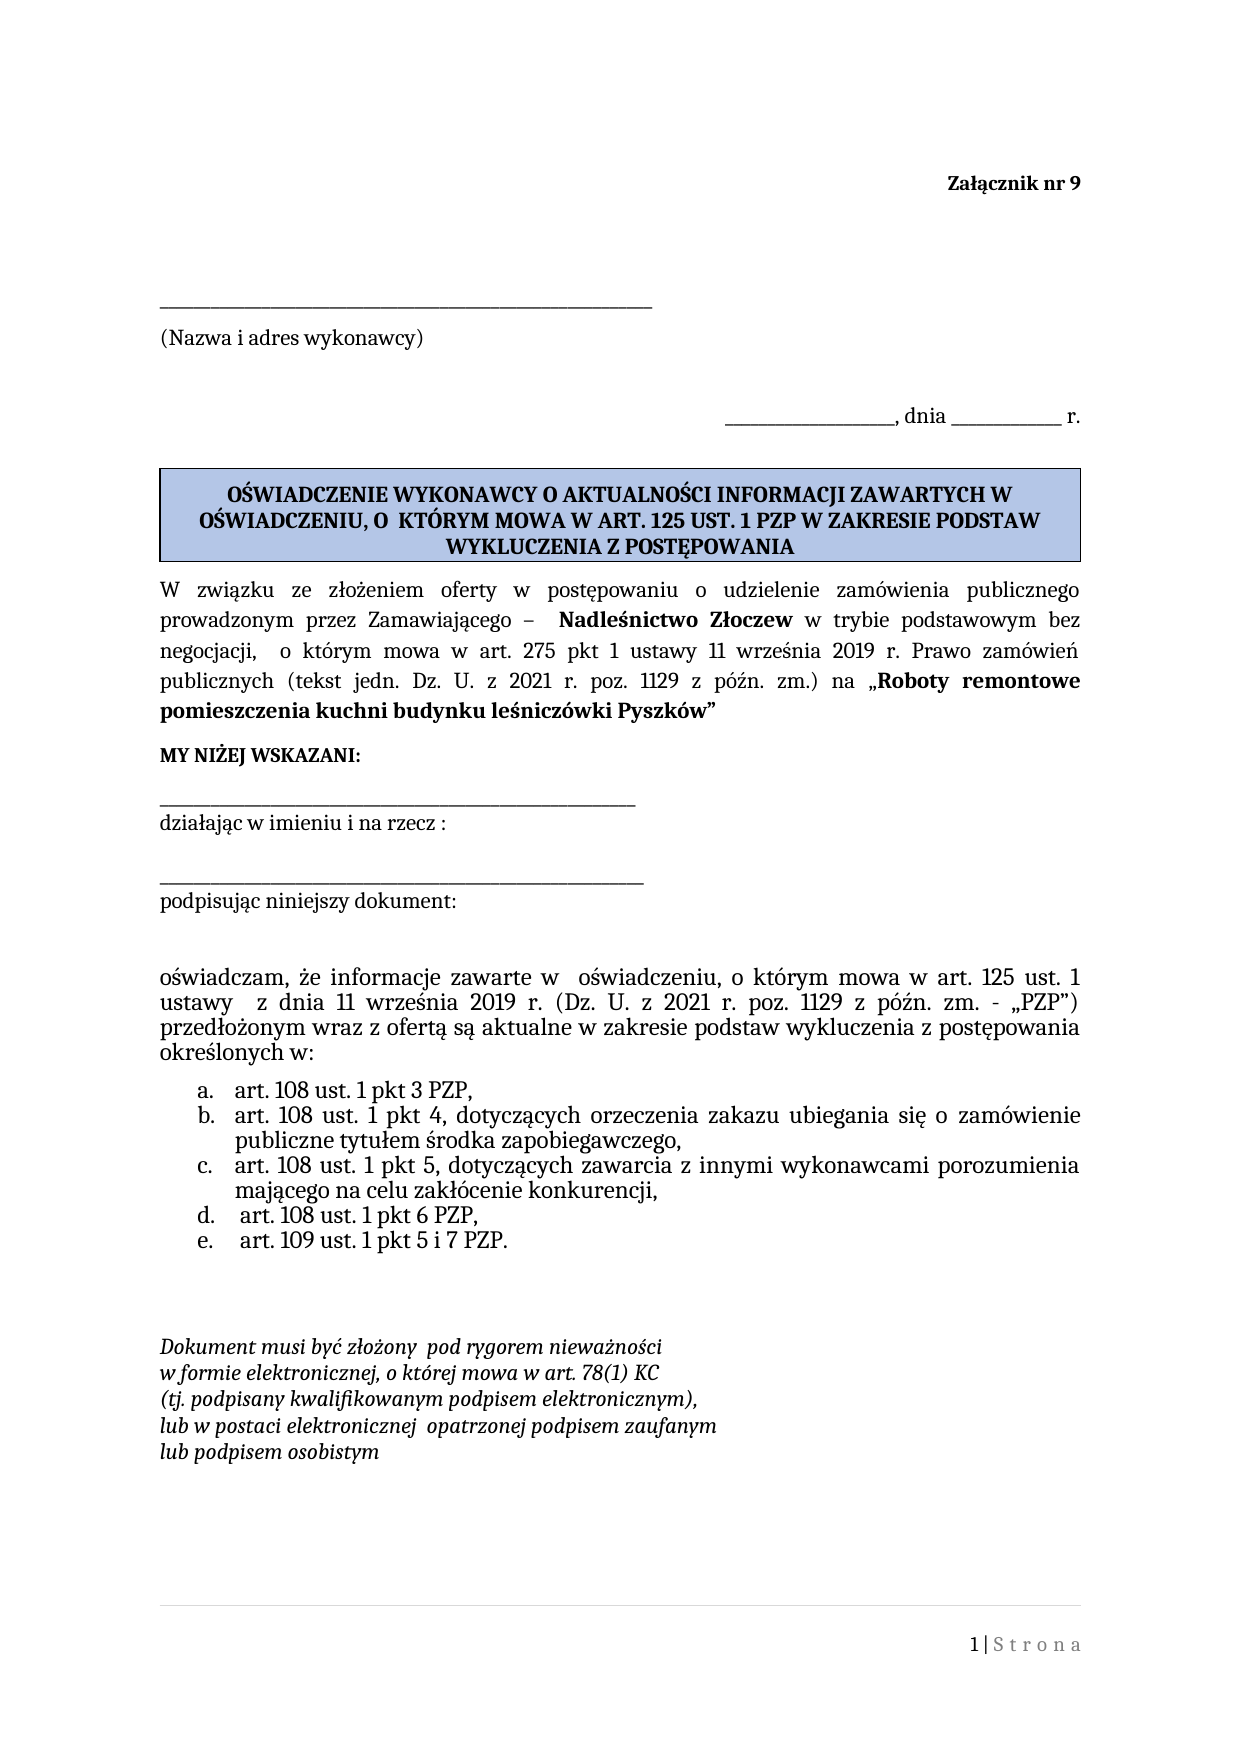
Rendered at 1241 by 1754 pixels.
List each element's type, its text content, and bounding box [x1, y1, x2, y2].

text oświadczam, że informacje zawarte w oświadczeniu, o którym mowa w art. 125 ust. 1 ustawy z dnia 11 września 2019 r. (Dz. U. z 2021 r. poz. 1129 z późn. zm. - „PZP”) przedłożonym wraz z ofertą są aktualne w zakresie podstaw wykluczenia z postępowania określonych w: [159, 966, 1081, 1066]
list art. 108 ust. 1 pkt 5, dotyczących zawarcia z innymi wykonawcami porozumienia mającego na celu zakłócenie konkurencji, [197, 1153, 1081, 1203]
text lub w postaci elektronicznej opatrzonej podpisem zaufanym [159, 1412, 1081, 1439]
list art. 108 ust. 1 pkt 6 PZP, [197, 1203, 1081, 1228]
text lub podpisem osobistym [159, 1439, 1081, 1465]
text __________________________________________________________ [159, 286, 1081, 312]
text ________________________________________________________ [159, 783, 1081, 810]
list art. 109 ust. 1 pkt 5 i 7 PZP. [197, 1228, 1081, 1253]
text ____________________, dnia _____________ r. [159, 403, 1081, 429]
list art. 108 ust. 1 pkt 3 PZP, [197, 1078, 1081, 1103]
text MY NIŻEJ WSKAZANI: [159, 743, 1081, 767]
text (Nazwa i adres wykonawcy) [159, 325, 1081, 351]
text działając w imieniu i na rzecz : [159, 810, 1081, 836]
text W związku ze złożeniem oferty w postępowaniu o udzielenie zamówienia publicznego prowadzonym przez Zamawiającego – Nadleśnictwo Złoczew w trybie podstawowym bez negocjacji, o którym mowa w art. 275 pkt 1 ustawy 11 września 2019 r. Prawo zamówień publicznych (tekst jedn. Dz. U. z 2021 r. poz. 1129 z późn. zm.) na „Roboty remontowe pomieszczenia kuchni budynku leśniczówki Pyszków” [159, 577, 1081, 724]
table_header OŚWIADCZENIE WYKONAWCY O AKTUALNOŚCI INFORMACJI ZAWARTYCH W OŚWIADCZENIU, O KTÓRYM MOWA W ART. 125 UST. 1 PZP W ZAKRESIE PODSTAW WYKLUCZENIA Z POSTĘPOWANIA [161, 469, 1080, 561]
text Załącznik nr 9 [159, 172, 1081, 196]
text Dokument musi być złożony pod rygorem nieważności w formie elektronicznej, o której mowa w art. 78(1) KC (tj. podpisany kwalifikowanym podpisem elektronicznym), [159, 1333, 1081, 1412]
text _________________________________________________________ podpisując niniejszy dokument: [159, 862, 1081, 914]
list art. 108 ust. 1 pkt 4, dotyczących orzeczenia zakazu ubiegania się o zamówienie publiczne tytułem środka zapobiegawczego, [197, 1103, 1081, 1153]
